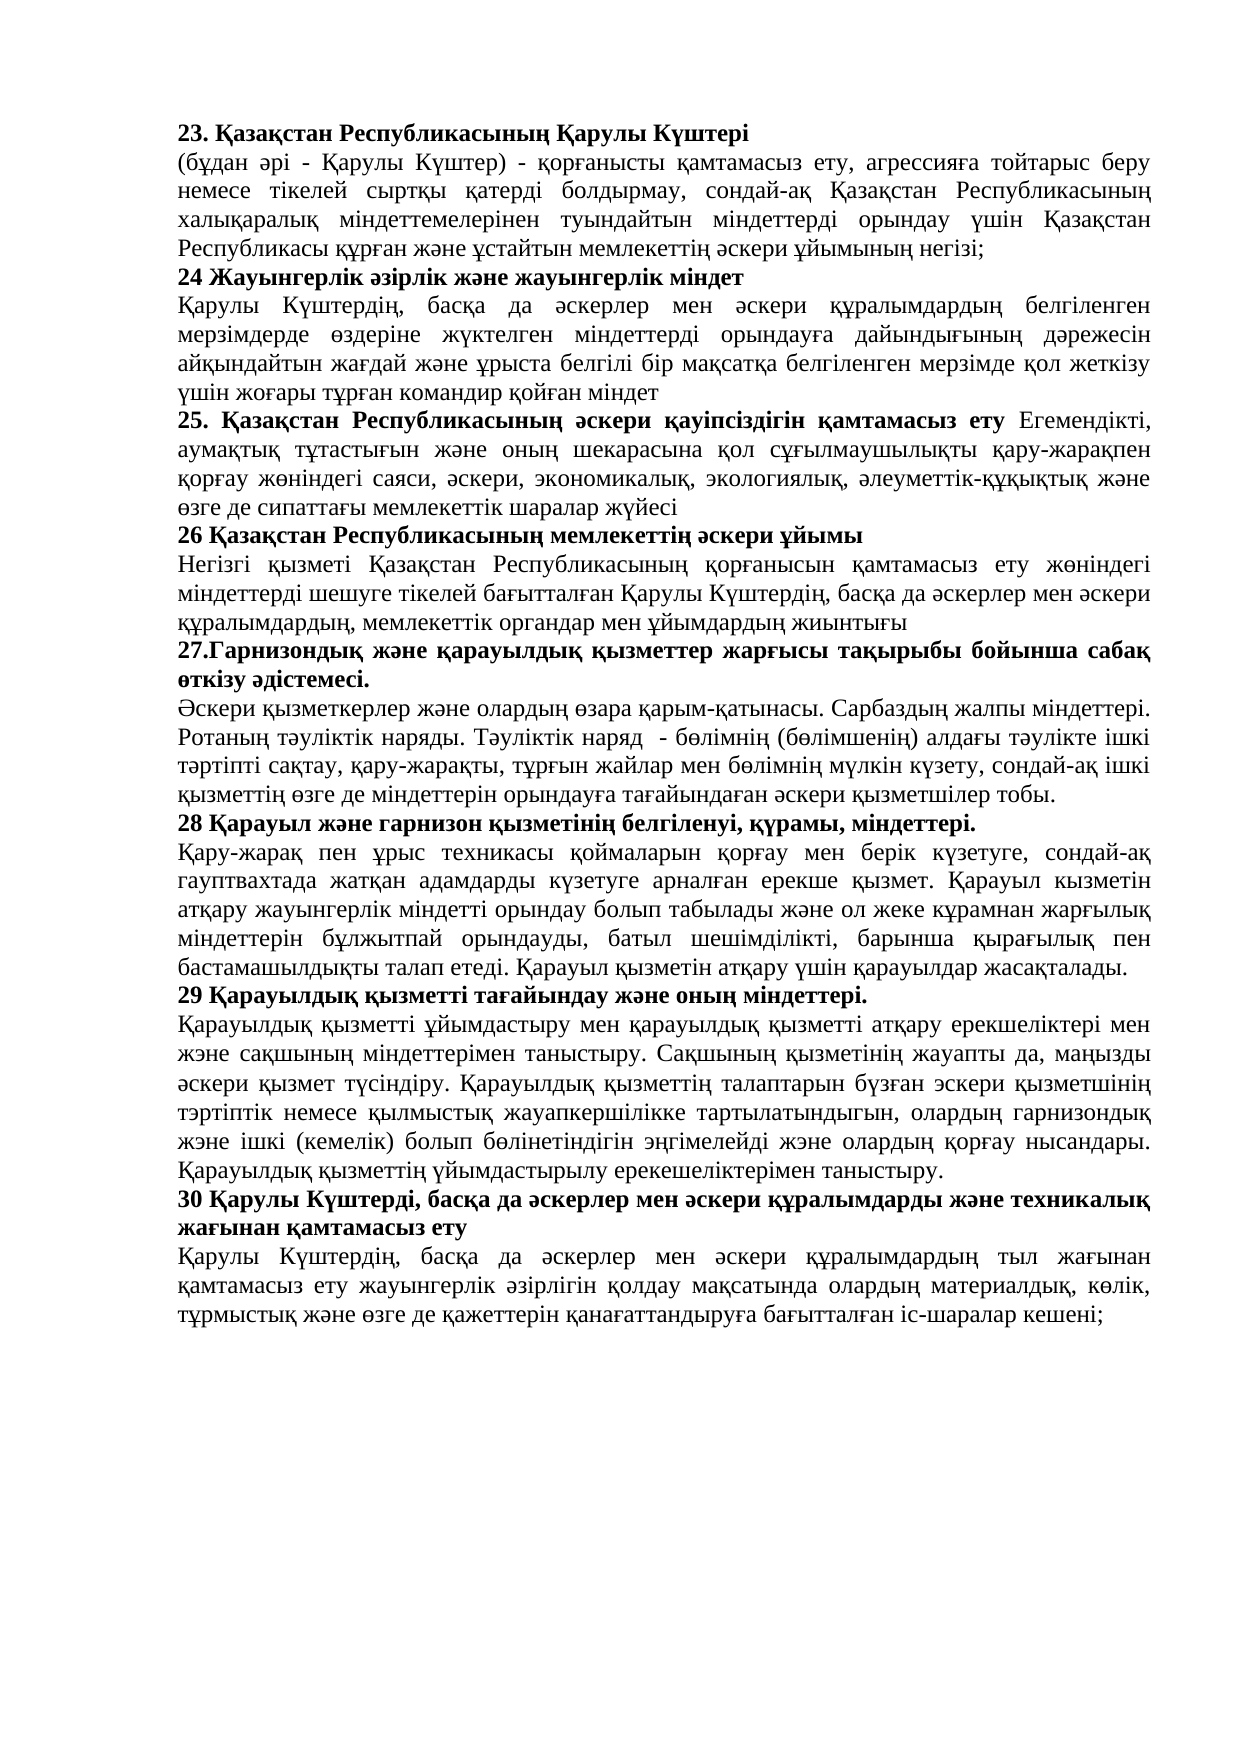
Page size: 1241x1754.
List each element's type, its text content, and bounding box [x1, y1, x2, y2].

text Әскери қызметкерлер және олардың өзара қарым-қатынасы. Сарбаздың жалпы міндеттері. Ротаның тәуліктік наряды. Тәуліктік наряд - бөлімнің (бөлімшенің) алдағы тәулікте ішкі тәртіпті сақтау, қару-жарақты, тұрғын жайлар мен бөлімнің мүлкін күзету, сондай-ақ ішкі қызметтің өзге де міндеттерін орындауға тағайындаған әскери қызметшілер тобы. [177, 693, 1152, 808]
text 30 Қарулы Күштерді, басқа да әскерлер мен әскери құралымдарды және техникалық жағынан қамтамасыз ету [177, 1184, 1152, 1241]
text Қарауылдық қызметті ұйымдастыру мен қарауылдық қызметті атқару ерекшеліктері мен жэне сақшының міндеттерімен таныстыру. Сақшының қызметінің жауапты да, маңызды әскери қызмет түсіндіру. Қарауылдық қызметтің талаптарын бүзған эскери қызметшінің тэртіптік немесе қылмыстық жауапкершілікке тартылатындыгын, олардың гарнизондық жэне ішкі (кемелік) болып бөлінетіндігін эңгімелейді жэне олардың қорғау нысандары. Қарауылдық қызметтің үйымдастырылу ерекешеліктерімен таныстыру. [177, 1009, 1152, 1184]
text Қарулы Күштердің, басқа да әскерлер мен әскери құралымдардың тыл жағынан қамтамасыз ету жауынгерлік әзірлігін қолдау мақсатында олардың материалдық, көлік, тұрмыстық және өзге де қажеттерін қанағаттандыруға бағытталған іс-шаралар кешені; [177, 1241, 1152, 1327]
text Қару-жарақ пен ұрыс техникасы қоймаларын қорғау мен берік күзетуге, сондай-ақ гауптвахтада жатқан адамдарды күзетуге арналған ерекше қызмет. Қарауыл кызметін атқару жауынгерлік міндетті орындау болып табылады және ол жеке кұрамнан жарғылық міндеттерін бұлжытпай орындауды, батыл шешімділікті, барынша қырағылық пен бастамашылдықты талап етеді. Қарауыл қызметін атқару үшін қарауылдар жасақталады. [177, 837, 1152, 981]
text 24 Жауынгерлік әзірлік және жауынгерлік міндет [177, 262, 1152, 291]
text 23. Қазақстан Республикасының Қарулы Күштері [177, 118, 1152, 147]
text 27.Гарнизондық және қарауылдық қызметтер жарғысы тақырыбы бойынша сабақ өткізу әдістемесі. [177, 636, 1152, 693]
text Негізгі қызметі Қазақстан Республикасының қорғанысын қамтамасыз ету жөніндегі міндеттерді шешуге тікелей бағытталған Қарулы Күштердің, басқа да әскерлер мен әскери құралымдардың, мемлекеттік органдар мен ұйымдардың жиынтығы [177, 549, 1152, 636]
text Қарулы Күштердің, басқа да әскерлер мен әскери құралымдардың белгіленген мерзімдерде өздеріне жүктелген міндеттерді орындауға дайындығының дәрежесін айқындайтын жағдай және ұрыста белгілі бір мақсатқа белгіленген мерзімде қол жеткізу үшін жоғары тұрған командир қойған міндет [177, 291, 1152, 406]
text 29 Қарауылдық қызметті тағайындау және оның міндеттері. [177, 981, 1152, 1009]
text 25. Қазақстан Республикасының әскери қауіпсіздігін қамтамасыз ету Егемендікті, аумақтық тұтастығын және оның шекарасына қол сұғылмаушылықты қару-жарақпен қорғау жөніндегі саяси, әскери, экономикалық, экологиялық, әлеуметтік-құқықтық және өзге де сипаттағы мемлекеттік шаралар жүйесі [177, 406, 1152, 521]
text (бұдан әрі - Қарулы Күштер) - қорғанысты қамтамасыз ету, агрессияға тойтарыс беру немесе тікелей сыртқы қатерді болдырмау, сондай-ақ Қазақстан Республикасының халықаралық міндеттемелерінен туындайтын міндеттерді орындау үшін Қазақстан Республикасы құрған және ұстайтын мемлекеттің әскери ұйымының негізі; [177, 147, 1152, 262]
text 28 Қарауыл және гарнизон қызметінің белгіленуі, қүрамы, міндеттері. [177, 808, 1152, 837]
text 26 Қазақстан Республикасының мемлекеттің әскери ұйымы [177, 521, 1152, 549]
